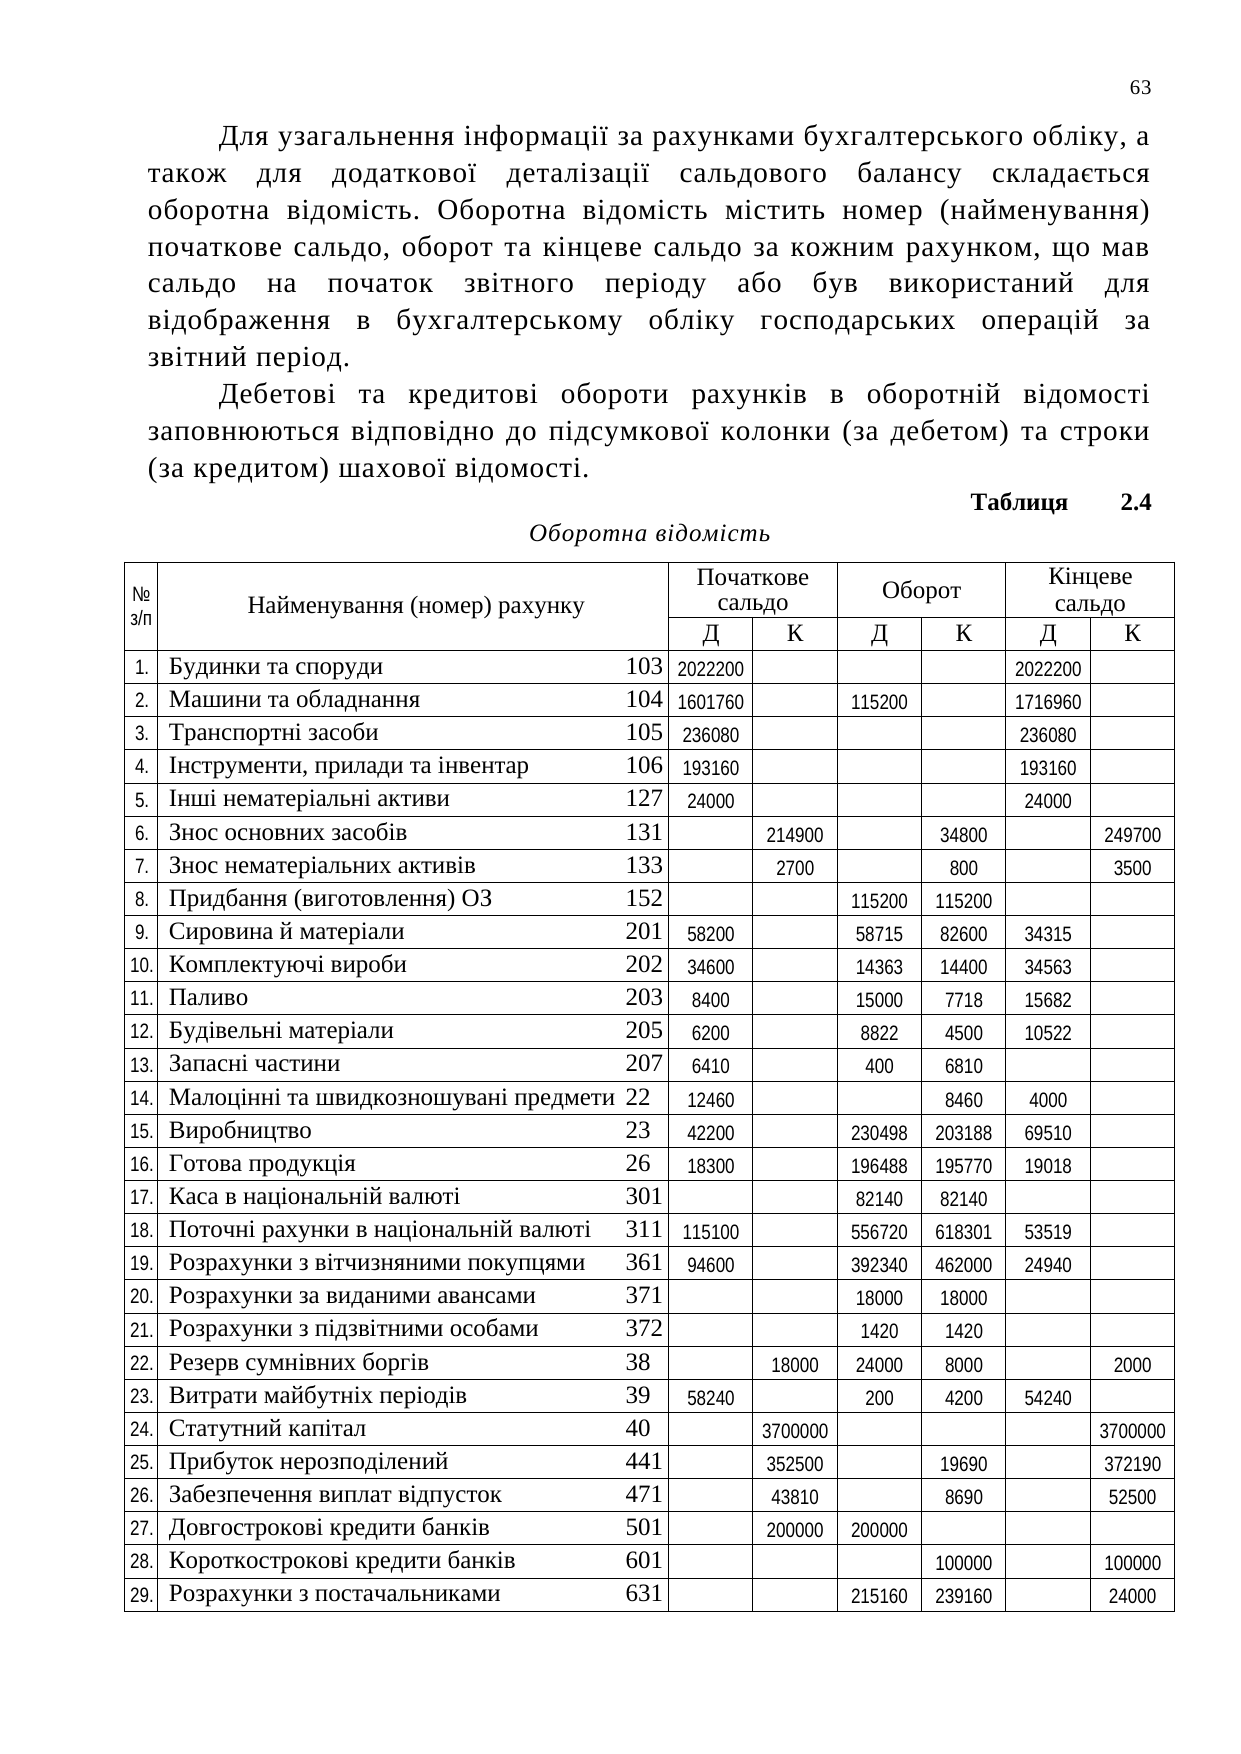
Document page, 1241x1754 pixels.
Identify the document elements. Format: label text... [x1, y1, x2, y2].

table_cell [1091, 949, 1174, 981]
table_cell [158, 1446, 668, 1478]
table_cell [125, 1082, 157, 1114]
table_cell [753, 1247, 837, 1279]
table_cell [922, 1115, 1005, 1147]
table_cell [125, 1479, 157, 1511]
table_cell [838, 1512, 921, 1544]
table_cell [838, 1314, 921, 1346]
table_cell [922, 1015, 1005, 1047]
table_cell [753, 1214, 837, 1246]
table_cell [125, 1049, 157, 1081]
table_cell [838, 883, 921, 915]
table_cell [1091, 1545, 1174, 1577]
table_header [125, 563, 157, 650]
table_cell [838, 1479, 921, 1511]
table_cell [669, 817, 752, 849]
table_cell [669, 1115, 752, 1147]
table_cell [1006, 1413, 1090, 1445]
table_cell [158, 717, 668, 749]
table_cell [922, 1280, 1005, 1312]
text Таблиця 2.4 [148, 487, 1152, 516]
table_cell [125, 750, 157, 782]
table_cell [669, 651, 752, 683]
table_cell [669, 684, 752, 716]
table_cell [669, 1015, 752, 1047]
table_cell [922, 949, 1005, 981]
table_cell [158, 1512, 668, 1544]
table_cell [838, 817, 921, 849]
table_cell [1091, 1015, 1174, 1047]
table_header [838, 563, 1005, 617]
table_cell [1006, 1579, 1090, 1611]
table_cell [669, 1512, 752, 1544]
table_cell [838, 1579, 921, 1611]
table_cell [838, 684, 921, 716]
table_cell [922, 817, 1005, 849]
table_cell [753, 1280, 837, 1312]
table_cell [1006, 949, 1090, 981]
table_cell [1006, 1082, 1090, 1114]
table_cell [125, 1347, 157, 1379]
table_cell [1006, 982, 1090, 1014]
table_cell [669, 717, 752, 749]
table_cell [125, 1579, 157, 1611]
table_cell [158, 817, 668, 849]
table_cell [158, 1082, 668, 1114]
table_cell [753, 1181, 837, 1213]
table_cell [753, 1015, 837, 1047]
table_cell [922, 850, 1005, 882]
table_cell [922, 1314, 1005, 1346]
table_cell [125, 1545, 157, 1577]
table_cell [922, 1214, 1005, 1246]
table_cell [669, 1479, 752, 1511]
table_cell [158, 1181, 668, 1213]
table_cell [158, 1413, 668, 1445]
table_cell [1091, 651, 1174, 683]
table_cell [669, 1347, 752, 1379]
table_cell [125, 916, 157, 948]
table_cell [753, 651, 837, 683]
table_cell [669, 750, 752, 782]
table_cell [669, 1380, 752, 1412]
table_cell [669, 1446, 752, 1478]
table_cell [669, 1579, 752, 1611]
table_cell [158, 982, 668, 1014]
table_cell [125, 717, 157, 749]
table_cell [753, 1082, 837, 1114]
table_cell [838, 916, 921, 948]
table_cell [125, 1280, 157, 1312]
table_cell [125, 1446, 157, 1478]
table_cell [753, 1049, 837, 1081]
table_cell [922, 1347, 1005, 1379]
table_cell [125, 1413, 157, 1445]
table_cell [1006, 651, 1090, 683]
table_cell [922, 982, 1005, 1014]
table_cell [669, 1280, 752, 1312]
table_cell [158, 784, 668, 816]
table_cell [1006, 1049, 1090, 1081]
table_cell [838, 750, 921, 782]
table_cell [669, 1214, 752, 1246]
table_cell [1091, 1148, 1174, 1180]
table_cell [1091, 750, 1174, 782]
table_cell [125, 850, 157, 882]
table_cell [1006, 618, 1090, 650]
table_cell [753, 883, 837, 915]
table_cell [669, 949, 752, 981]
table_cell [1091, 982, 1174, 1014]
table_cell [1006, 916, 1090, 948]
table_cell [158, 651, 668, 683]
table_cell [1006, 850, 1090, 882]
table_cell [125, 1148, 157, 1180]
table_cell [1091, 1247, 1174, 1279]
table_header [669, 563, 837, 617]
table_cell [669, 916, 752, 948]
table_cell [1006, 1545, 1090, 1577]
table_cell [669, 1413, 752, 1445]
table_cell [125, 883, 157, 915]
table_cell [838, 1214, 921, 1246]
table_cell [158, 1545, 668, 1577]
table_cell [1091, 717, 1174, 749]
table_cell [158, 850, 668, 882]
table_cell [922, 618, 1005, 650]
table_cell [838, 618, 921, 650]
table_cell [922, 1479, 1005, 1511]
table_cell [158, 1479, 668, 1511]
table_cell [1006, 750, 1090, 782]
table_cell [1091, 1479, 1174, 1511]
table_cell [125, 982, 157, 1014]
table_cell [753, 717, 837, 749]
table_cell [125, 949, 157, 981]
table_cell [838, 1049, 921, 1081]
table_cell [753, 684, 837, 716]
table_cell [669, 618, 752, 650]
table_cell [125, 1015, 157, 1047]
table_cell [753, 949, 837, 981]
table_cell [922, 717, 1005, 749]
text Дебетові та кредитові обороти рахунків в оборотній відомості заповнюються відповідно до підсумкової колонки (за дебетом) та строки (за кредитом) шахової відомості. [148, 376, 1152, 483]
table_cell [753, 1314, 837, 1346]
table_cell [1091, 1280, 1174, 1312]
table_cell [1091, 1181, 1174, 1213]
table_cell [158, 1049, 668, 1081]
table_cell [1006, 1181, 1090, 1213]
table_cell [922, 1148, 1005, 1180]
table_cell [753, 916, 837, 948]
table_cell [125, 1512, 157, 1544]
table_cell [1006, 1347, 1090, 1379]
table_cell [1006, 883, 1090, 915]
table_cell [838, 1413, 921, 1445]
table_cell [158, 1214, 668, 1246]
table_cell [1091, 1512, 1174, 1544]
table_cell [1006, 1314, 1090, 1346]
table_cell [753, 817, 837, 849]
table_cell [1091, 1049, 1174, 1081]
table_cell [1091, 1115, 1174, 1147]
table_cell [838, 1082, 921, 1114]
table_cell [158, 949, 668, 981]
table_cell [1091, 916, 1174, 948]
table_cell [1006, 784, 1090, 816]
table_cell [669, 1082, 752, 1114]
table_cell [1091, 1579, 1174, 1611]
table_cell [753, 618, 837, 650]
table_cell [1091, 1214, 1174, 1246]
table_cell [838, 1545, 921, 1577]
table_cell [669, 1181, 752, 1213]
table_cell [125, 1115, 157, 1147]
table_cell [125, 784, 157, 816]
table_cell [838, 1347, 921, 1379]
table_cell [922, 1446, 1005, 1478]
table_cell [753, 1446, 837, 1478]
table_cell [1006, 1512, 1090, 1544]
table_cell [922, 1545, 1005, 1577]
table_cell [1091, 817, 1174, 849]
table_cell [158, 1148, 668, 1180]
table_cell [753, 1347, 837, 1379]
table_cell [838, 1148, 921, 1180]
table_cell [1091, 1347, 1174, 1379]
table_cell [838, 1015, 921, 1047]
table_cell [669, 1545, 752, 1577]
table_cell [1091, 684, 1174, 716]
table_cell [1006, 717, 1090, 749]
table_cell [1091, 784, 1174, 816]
text Для узагальнення інформації за рахунками бухгалтерського обліку, а також для додаткової деталізації сальдового балансу складається оборотна відомість. Оборотна відомість містить номер (найменування) початкове сальдо, оборот та кінцеве сальдо за кожним рахунком, що мав сальдо на початок звітного періоду або був використаний для відображення в бухгалтерському обліку господарських операцій за звітний період. [148, 118, 1152, 373]
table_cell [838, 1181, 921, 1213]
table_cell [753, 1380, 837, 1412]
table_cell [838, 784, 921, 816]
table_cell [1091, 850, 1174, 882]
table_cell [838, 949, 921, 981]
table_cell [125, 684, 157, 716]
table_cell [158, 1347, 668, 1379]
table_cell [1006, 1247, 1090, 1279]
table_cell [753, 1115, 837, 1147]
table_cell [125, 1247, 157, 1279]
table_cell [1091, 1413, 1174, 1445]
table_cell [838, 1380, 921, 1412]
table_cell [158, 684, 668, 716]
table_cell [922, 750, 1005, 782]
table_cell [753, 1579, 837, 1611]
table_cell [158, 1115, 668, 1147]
subtitle Оборотна відомість [148, 518, 1152, 547]
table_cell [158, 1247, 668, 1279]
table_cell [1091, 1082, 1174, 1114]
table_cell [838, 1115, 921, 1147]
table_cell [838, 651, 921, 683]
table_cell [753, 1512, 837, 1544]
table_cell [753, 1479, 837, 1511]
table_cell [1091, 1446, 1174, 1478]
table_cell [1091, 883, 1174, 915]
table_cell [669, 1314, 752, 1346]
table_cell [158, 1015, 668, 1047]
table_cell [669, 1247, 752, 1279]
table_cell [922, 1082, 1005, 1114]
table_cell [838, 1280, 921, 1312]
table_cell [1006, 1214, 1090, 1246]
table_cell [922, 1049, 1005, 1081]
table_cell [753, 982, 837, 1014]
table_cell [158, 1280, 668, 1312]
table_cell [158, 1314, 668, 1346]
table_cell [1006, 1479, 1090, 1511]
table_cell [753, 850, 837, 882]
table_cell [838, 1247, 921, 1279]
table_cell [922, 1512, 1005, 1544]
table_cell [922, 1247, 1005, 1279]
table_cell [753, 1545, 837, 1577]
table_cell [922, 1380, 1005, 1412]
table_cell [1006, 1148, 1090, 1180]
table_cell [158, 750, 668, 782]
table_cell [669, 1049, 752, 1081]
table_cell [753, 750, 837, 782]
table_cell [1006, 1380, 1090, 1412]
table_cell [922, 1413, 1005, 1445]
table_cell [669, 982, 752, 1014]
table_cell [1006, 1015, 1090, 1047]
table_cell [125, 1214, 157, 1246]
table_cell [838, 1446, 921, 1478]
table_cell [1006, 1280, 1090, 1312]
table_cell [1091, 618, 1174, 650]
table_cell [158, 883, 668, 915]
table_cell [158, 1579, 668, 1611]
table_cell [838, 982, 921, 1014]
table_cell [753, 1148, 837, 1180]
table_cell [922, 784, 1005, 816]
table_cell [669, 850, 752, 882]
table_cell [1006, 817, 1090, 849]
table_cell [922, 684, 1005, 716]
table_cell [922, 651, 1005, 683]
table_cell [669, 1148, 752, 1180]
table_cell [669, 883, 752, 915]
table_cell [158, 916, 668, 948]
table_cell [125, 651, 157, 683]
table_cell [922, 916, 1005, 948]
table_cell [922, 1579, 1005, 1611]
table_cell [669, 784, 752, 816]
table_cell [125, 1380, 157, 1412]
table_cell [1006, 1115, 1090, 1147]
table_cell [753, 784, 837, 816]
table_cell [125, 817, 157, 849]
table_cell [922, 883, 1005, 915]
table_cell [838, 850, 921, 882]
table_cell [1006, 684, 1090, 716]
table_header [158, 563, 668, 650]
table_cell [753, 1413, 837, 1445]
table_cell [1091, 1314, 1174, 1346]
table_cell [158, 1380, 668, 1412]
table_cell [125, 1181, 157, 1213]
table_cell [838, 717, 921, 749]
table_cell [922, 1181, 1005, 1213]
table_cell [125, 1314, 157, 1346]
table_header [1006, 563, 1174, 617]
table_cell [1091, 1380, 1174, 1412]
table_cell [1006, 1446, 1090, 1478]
